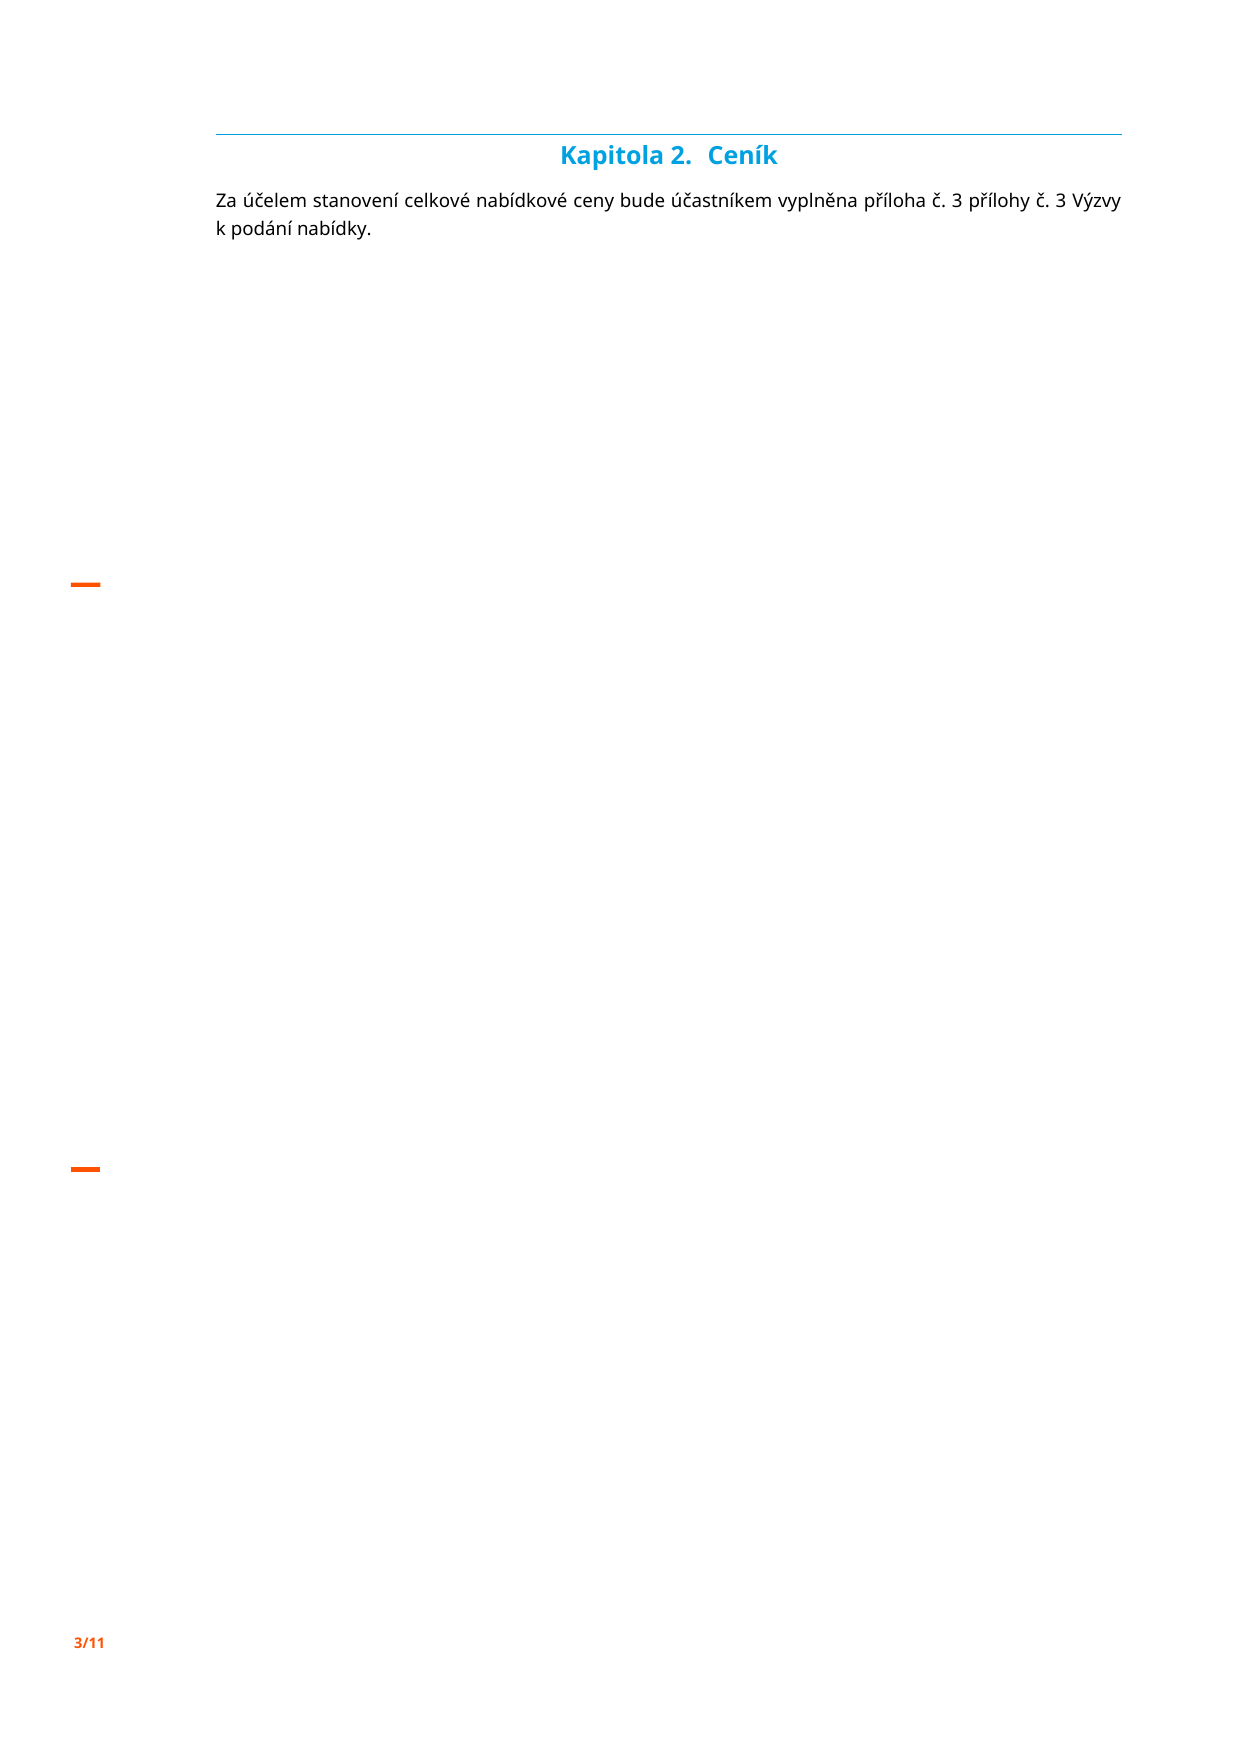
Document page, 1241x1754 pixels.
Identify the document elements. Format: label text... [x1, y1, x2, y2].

text Za účelem stanovení celkové nabídkové ceny bude účastníkem vyplněna příloha č. 3 přílohy č. 3 Výzvy k podání nabídky. [216, 187, 1122, 241]
subtitle Ceník [216, 135, 1122, 171]
